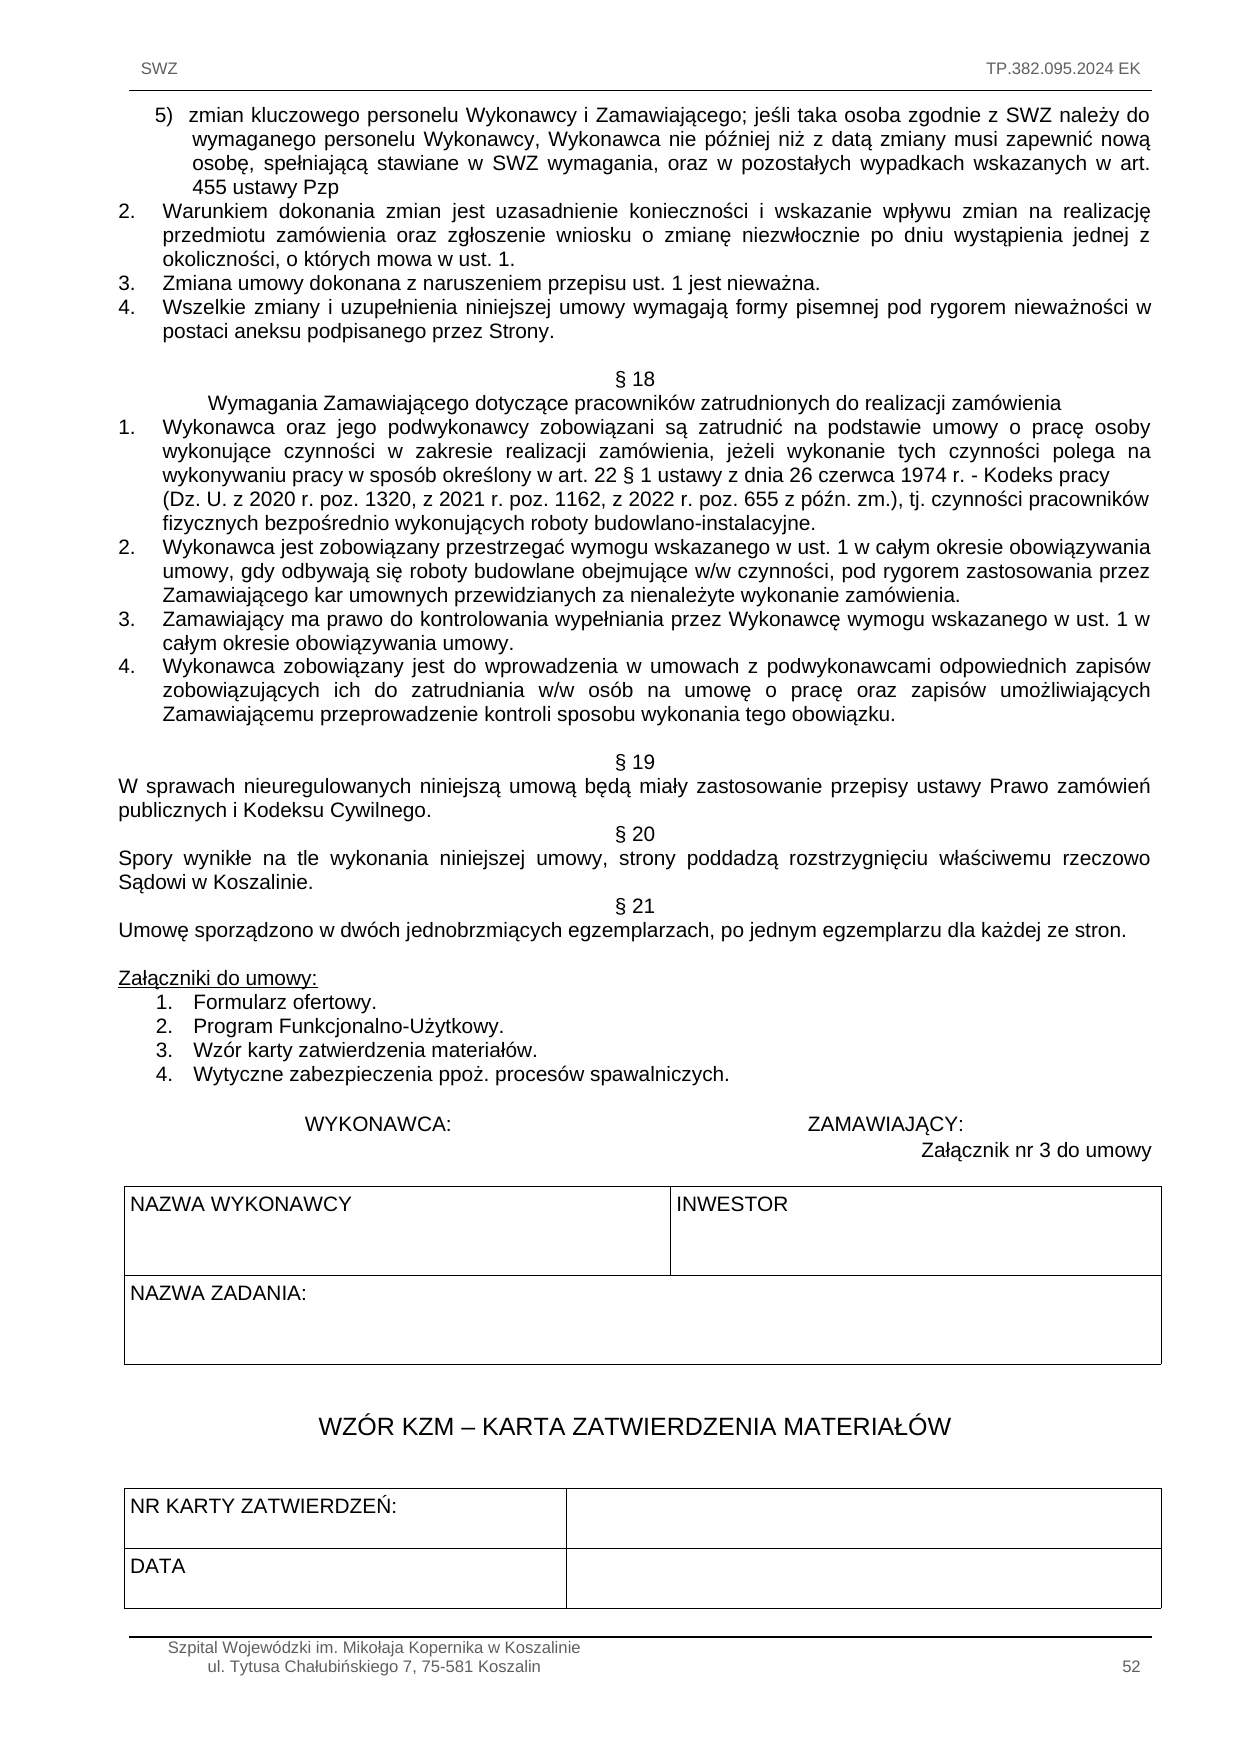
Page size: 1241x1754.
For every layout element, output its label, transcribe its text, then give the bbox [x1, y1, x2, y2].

text Załącznik nr 3 do umowy [118, 1138, 1152, 1162]
list Zamawiający ma prawo do kontrolowania wypełniania przez Wykonawcę wymogu wskazanego w ust. 1 w całym okresie obowiązywania umowy. [118, 606, 1152, 654]
text (Dz. U. z 2020 r. poz. 1320, z 2021 r. poz. 1162, z 2022 r. poz. 655 z późn. zm.), tj. czynności pracowników fizycznych bezpośrednio wykonujących roboty budowlano-instalacyjne. [162, 487, 1152, 534]
text § 21 [118, 894, 1152, 918]
table_header ZAMAWIAJĄCY: [629, 1112, 1142, 1138]
list Formularz ofertowy. [156, 990, 1152, 1014]
list Warunkiem dokonania zmian jest uzasadnienie konieczności i wskazanie wpływu zmian na realizację przedmiotu zamówienia oraz zgłoszenie wniosku o zmianę niezwłocznie po dniu wystąpienia jednej z okoliczności, o których mowa w ust. 1. [118, 199, 1152, 271]
table_header [567, 1489, 1161, 1548]
list Wykonawca zobowiązany jest do wprowadzenia w umowach z podwykonawcami odpowiednich zapisów zobowiązujących ich do zatrudniania w/w osób na umowę o pracę oraz zapisów umożliwiających Zamawiającemu przeprowadzenie kontroli sposobu wykonania tego obowiązku. [118, 654, 1152, 726]
table_cell NAZWA ZADANIA: [125, 1276, 1161, 1363]
list Wzór karty zatwierdzenia materiałów. [156, 1038, 1152, 1062]
table_header NR KARTY ZATWIERDZEŃ: [125, 1489, 566, 1548]
list Program Funkcjonalno-Użytkowy. [156, 1014, 1152, 1038]
table_cell DATA [125, 1549, 566, 1607]
text W sprawach nieuregulowanych niniejszą umową będą miały zastosowanie przepisy ustawy Prawo zamówień publicznych i Kodeksu Cywilnego. [118, 774, 1152, 822]
text WZÓR KZM – KARTA ZATWIERDZENIA MATERIAŁÓW [118, 1412, 1152, 1440]
list Wytyczne zabezpieczenia ppoż. procesów spawalniczych. [156, 1062, 1152, 1086]
table_header NAZWA WYKONAWCY [125, 1187, 670, 1275]
text Wymagania Zamawiającego dotyczące pracowników zatrudnionych do realizacji zamówienia [118, 391, 1152, 415]
text Załączniki do umowy: [118, 966, 1152, 990]
table_header INWESTOR [671, 1187, 1161, 1275]
table_cell [567, 1549, 1161, 1607]
list zmian kluczowego personelu Wykonawcy i Zamawiającego; jeśli taka osoba zgodnie z SWZ należy do wymaganego personelu Wykonawcy, Wykonawca nie później niż z datą zmiany musi zapewnić nową osobę, spełniającą stawiane w SWZ wymagania, oraz w pozostałych wypadkach wskazanych w art. 455 ustawy Pzp [154, 103, 1152, 199]
list Wykonawca jest zobowiązany przestrzegać wymogu wskazanego w ust. 1 w całym okresie obowiązywania umowy, gdy odbywają się roboty budowlane obejmujące w/w czynności, pod rygorem zastosowania przez Zamawiającego kar umownych przewidzianych za nienależyte wykonanie zamówienia. [118, 534, 1152, 606]
text Umowę sporządzono w dwóch jednobrzmiących egzemplarzach, po jednym egzemplarzu dla każdej ze stron. [118, 918, 1152, 942]
text § 19 [118, 750, 1152, 774]
text § 18 [118, 367, 1152, 391]
list Wykonawca oraz jego podwykonawcy zobowiązani są zatrudnić na podstawie umowy o pracę osoby wykonujące czynności w zakresie realizacji zamówienia, jeżeli wykonanie tych czynności polega na wykonywaniu pracy w sposób określony w art. 22 § 1 ustawy z dnia 26 czerwca 1974 r. - Kodeks pracy [118, 415, 1152, 487]
text § 20 [118, 822, 1152, 846]
table_header WYKONAWCA: [127, 1112, 629, 1138]
list Wszelkie zmiany i uzupełnienia niniejszej umowy wymagają formy pisemnej pod rygorem nieważności w postaci aneksu podpisanego przez Strony. [118, 295, 1152, 343]
list Zmiana umowy dokonana z naruszeniem przepisu ust. 1 jest nieważna. [118, 271, 1152, 295]
text Spory wynikłe na tle wykonania niniejszej umowy, strony poddadzą rozstrzygnięciu właściwemu rzeczowo Sądowi w Koszalinie. [118, 846, 1152, 894]
